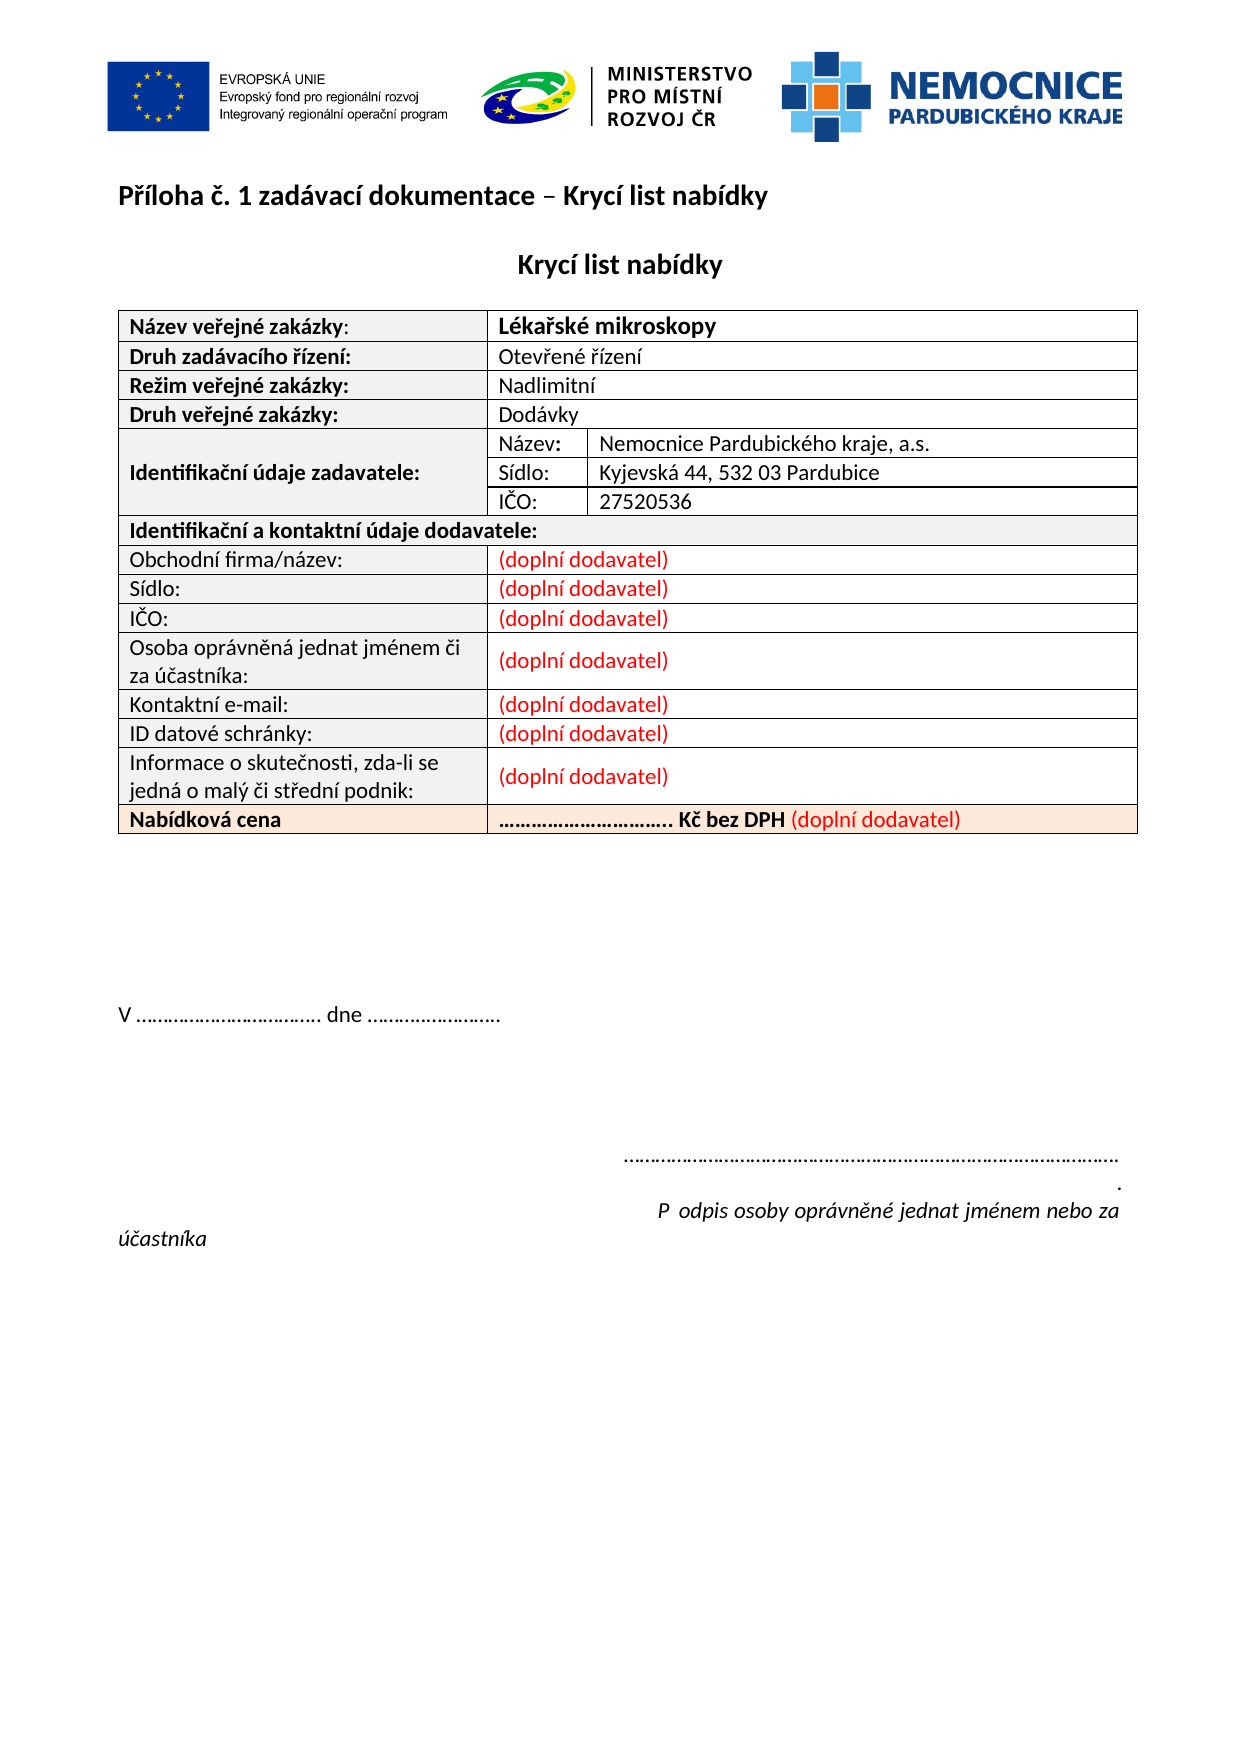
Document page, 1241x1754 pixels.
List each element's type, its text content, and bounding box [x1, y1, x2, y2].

table_cell (doplní dodavatel) [488, 748, 1137, 804]
table_cell Nemocnice Pardubického kraje, a.s. [588, 429, 1137, 457]
table_cell (doplní dodavatel) [488, 719, 1137, 747]
table_cell Druh veřejné zakázky: [119, 400, 487, 428]
table_cell Nadlimitní [488, 371, 1137, 399]
table_cell Otevřené řízení [488, 342, 1137, 370]
table_cell Kontaktní e-mail: [119, 690, 487, 718]
table_header Název veřejné zakázky: [119, 311, 487, 341]
table_cell Informace o skutečnosti, zda-li se jedná o malý či střední podnik: [119, 748, 487, 804]
table_cell Obchodní firma/název: [119, 546, 487, 573]
text Příloha č. 1 zadávací dokumentace – Krycí list nabídky [118, 177, 1122, 213]
table_cell (doplní dodavatel) [488, 575, 1137, 603]
table_cell Osoba oprávněná jednat jménem či za účastníka: [119, 633, 487, 689]
table_cell (doplní dodavatel) [488, 546, 1137, 573]
table_cell (doplní dodavatel) [488, 690, 1137, 718]
picture [780, 50, 1123, 143]
table_cell Režim veřejné zakázky: [119, 371, 487, 399]
table_cell Název: [488, 429, 587, 457]
table_header Lékařské mikroskopy [488, 311, 1137, 341]
table_cell (doplní dodavatel) [488, 604, 1137, 632]
text V …………………………….. dne ………..………….. [118, 1000, 1122, 1028]
table_cell Nabídková cena [119, 805, 487, 833]
text Krycí list nabídky [118, 246, 1122, 281]
picture [85, 38, 774, 154]
text Podpis osoby oprávněné jednat jménem nebo za účastníka [118, 1196, 1122, 1252]
table_cell Sídlo: [119, 575, 487, 603]
table_cell Identifikační a kontaktní údaje dodavatele: [119, 516, 1137, 544]
text ………………………………………………………………………………….. [118, 1140, 1122, 1196]
table_cell 27520536 [588, 488, 1137, 515]
table_cell Identifikační údaje zadavatele: [119, 429, 487, 515]
table_cell Kyjevská 44, 532 03 Pardubice [588, 458, 1137, 486]
table_cell ………………………….. Kč bez DPH (doplní dodavatel) [488, 805, 1137, 833]
table_cell Druh zadávacího řízení: [119, 342, 487, 370]
table_cell (doplní dodavatel) [488, 633, 1137, 689]
table_cell ID datové schránky: [119, 719, 487, 747]
table_cell Sídlo: [488, 458, 587, 486]
table_cell IČO: [488, 488, 587, 515]
table_cell IČO: [119, 604, 487, 632]
table_cell Dodávky [488, 400, 1137, 428]
